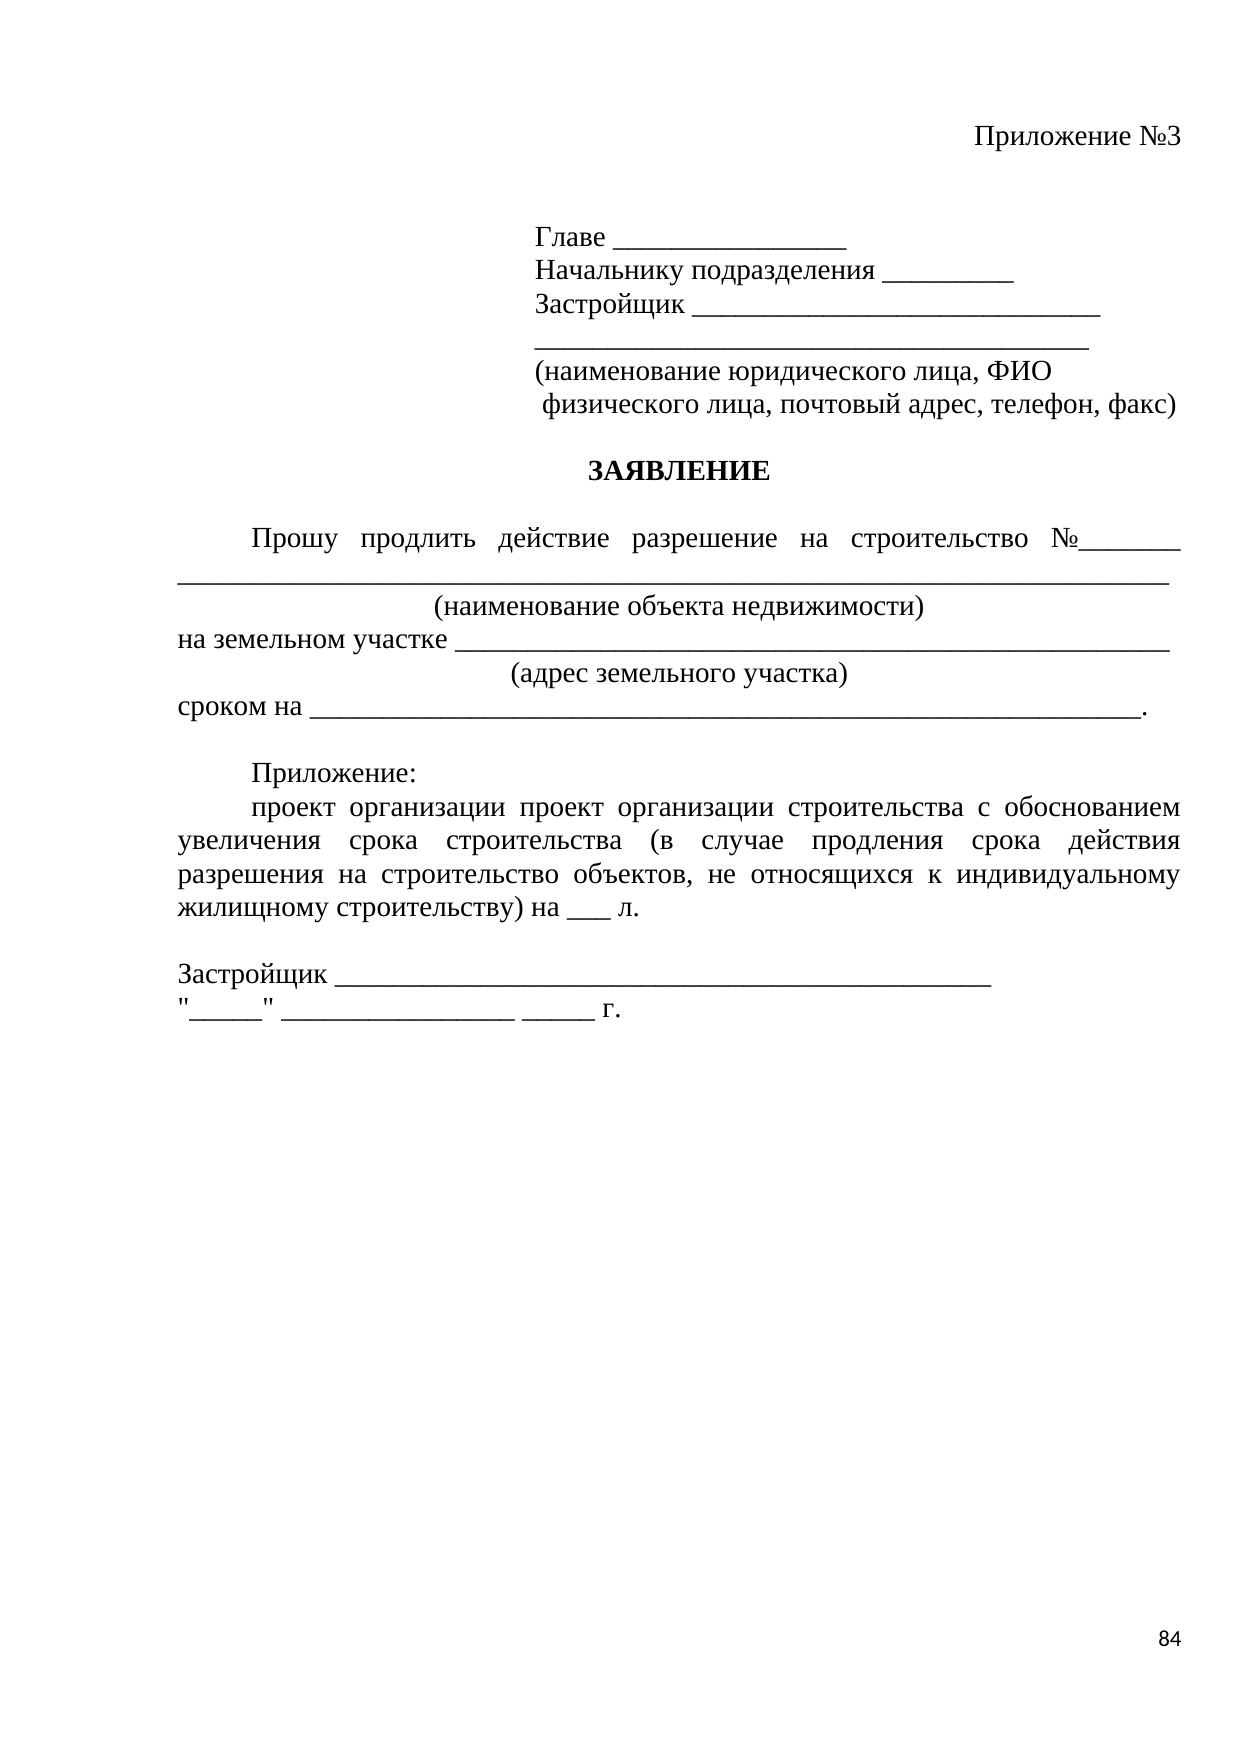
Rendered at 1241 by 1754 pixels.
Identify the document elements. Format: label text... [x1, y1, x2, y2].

text проект организации проект организации строительства с обоснованием увеличения срока строительства (в случае продления срока действия разрешения на строительство объектов, не относящихся к индивидуальному жилищному строительству) на ___ л. [177, 789, 1181, 923]
text Застройщик ____________________________ [177, 286, 1181, 319]
text Начальнику подразделения _________ [177, 252, 1181, 286]
text ______________________________________ [177, 319, 1181, 353]
text Прошу продлить действие разрешение на строительство №_______ ____________________________________________________________________ [177, 521, 1181, 588]
text Застройщик _____________________________________________ [177, 957, 1181, 990]
text Приложение №3 [177, 118, 1181, 152]
text (наименование объекта недвижимости) [177, 588, 1181, 621]
text Приложение: [177, 755, 1181, 789]
text (наименование юридического лица, ФИО [177, 353, 1181, 386]
text сроком на _________________________________________________________. [177, 688, 1181, 722]
text (адрес земельного участка) [177, 655, 1181, 688]
text ЗАЯВЛЕНИЕ [177, 453, 1181, 487]
text "_____" ________________ _____ г. [177, 990, 1181, 1024]
text Главе ________________ [177, 219, 1181, 252]
text физического лица, почтовый адрес, телефон, факс) [177, 386, 1181, 420]
text на земельном участке _________________________________________________ [177, 621, 1181, 655]
